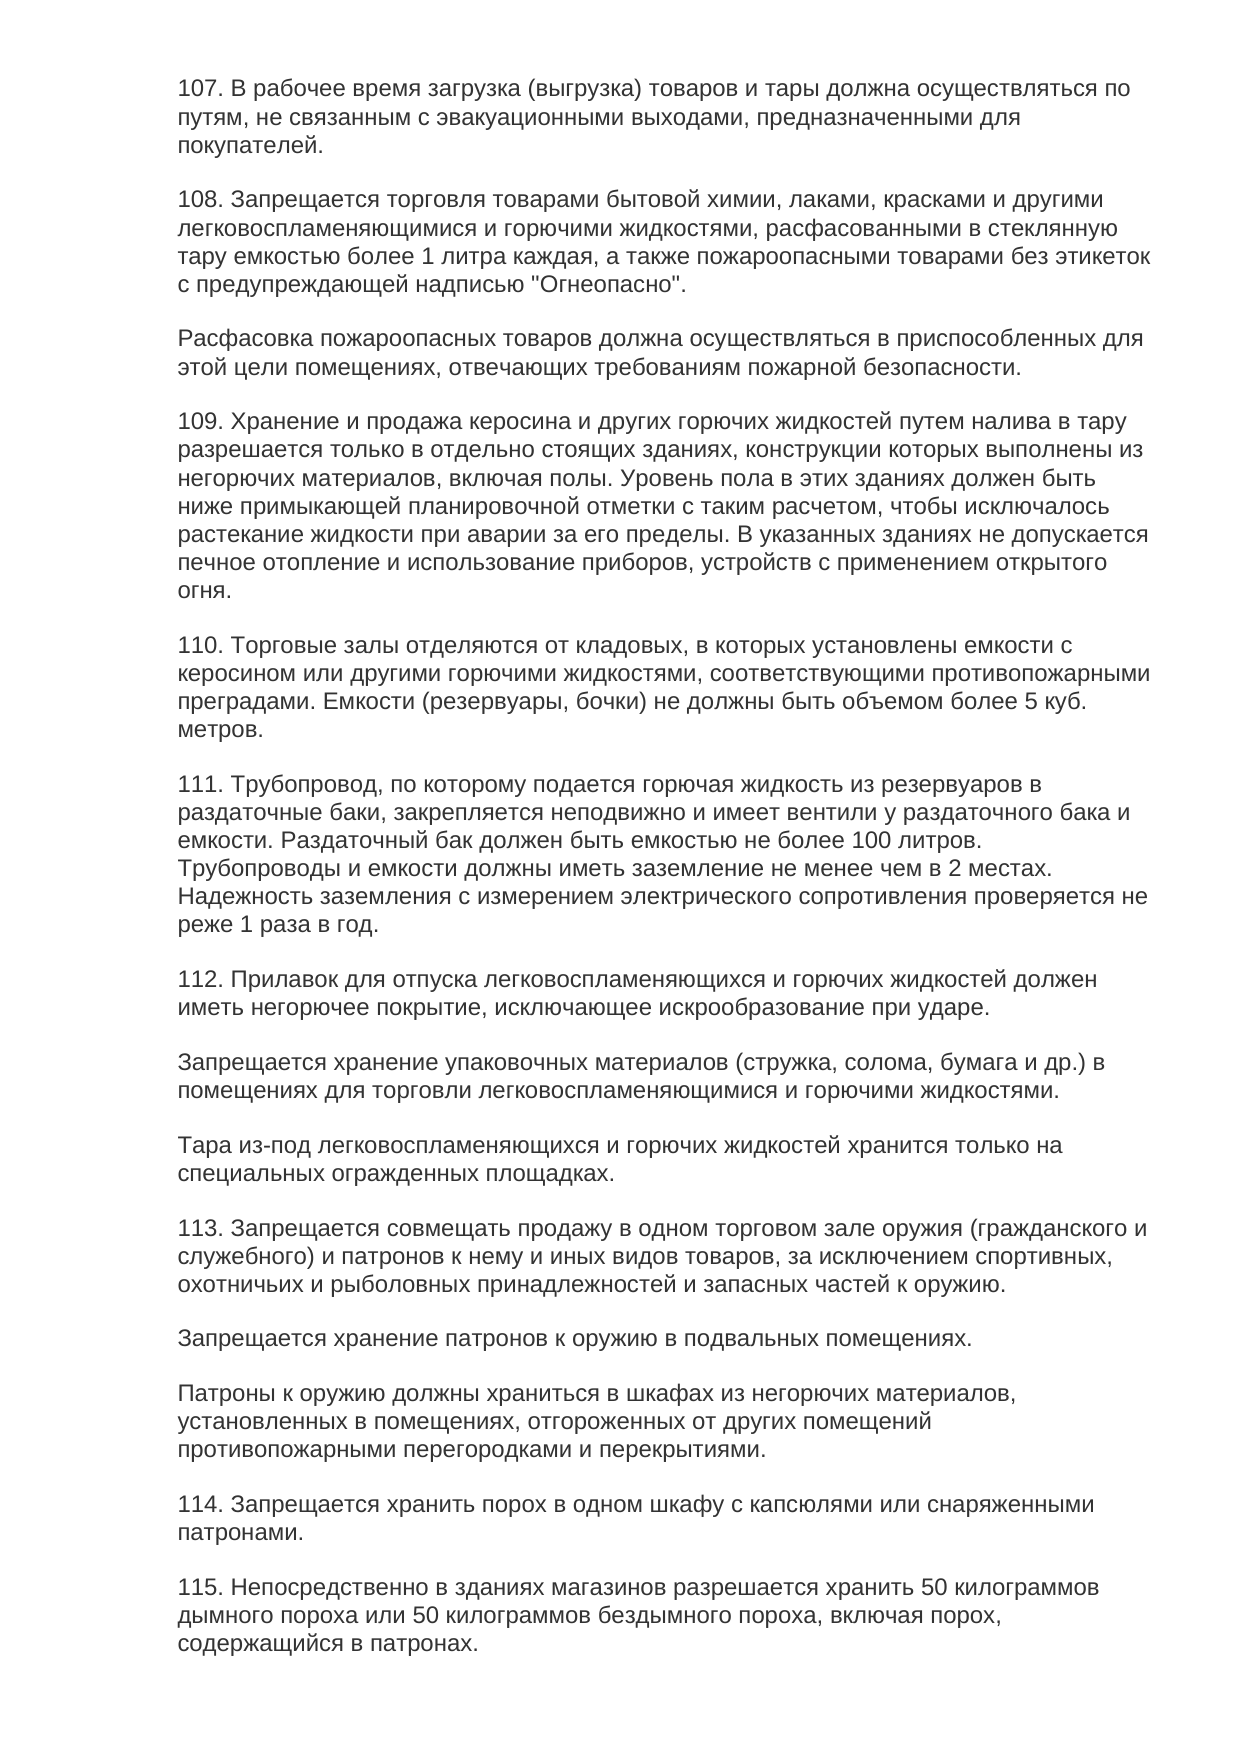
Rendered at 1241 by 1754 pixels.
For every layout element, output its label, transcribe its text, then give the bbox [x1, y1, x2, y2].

text Расфасовка пожароопасных товаров должна осуществляться в приспособленных для этой цели помещениях, отвечающих требованиям пожарной безопасности. [177, 324, 1152, 380]
text 113. Запрещается совмещать продажу в одном торговом зале оружия (гражданского и служебного) и патронов к нему и иных видов товаров, за исключением спортивных, охотничьих и рыболовных принадлежностей и запасных частей к оружию. [177, 1213, 1152, 1297]
text 114. Запрещается хранить порох в одном шкафу с капсюлями или снаряженными патронами. [177, 1489, 1152, 1546]
text 112. Прилавок для отпуска легковоспламеняющихся и горючих жидкостей должен иметь негорючее покрытие, исключающее искрообразование при ударе. [177, 964, 1152, 1021]
text 115. Непосредственно в зданиях магазинов разрешается хранить 50 килограммов дымного пороха или 50 килограммов бездымного пороха, включая порох, содержащийся в патронах. [177, 1572, 1152, 1657]
text 111. Трубопровод, по которому подается горючая жидкость из резервуаров в раздаточные баки, закрепляется неподвижно и имеет вентили у раздаточного бака и емкости. Раздаточный бак должен быть емкостью не более 100 литров. Трубопроводы и емкости должны иметь заземление не менее чем в 2 местах. Надежность заземления с измерением электрического сопротивления проверяется не реже 1 раза в год. [177, 769, 1152, 938]
text 109. Хранение и продажа керосина и других горючих жидкостей путем налива в тару разрешается только в отдельно стоящих зданиях, конструкции которых выполнены из негорючих материалов, включая полы. Уровень пола в этих зданиях должен быть ниже примыкающей планировочной отметки с таким расчетом, чтобы исключалось растекание жидкости при аварии за его пределы. В указанных зданиях не допускается печное отопление и использование приборов, устройств с применением открытого огня. [177, 407, 1152, 603]
text Запрещается хранение упаковочных материалов (стружка, солома, бумага и др.) в помещениях для торговли легковоспламеняющимися и горючими жидкостями. [177, 1047, 1152, 1103]
text Запрещается хранение патронов к оружию в подвальных помещениях. [177, 1324, 1152, 1352]
text Патроны к оружию должны храниться в шкафах из негорючих материалов, установленных в помещениях, отгороженных от других помещений противопожарными перегородками и перекрытиями. [177, 1378, 1152, 1463]
text Тара из-под легковоспламеняющихся и горючих жидкостей хранится только на специальных огражденных площадках. [177, 1130, 1152, 1186]
text 110. Торговые залы отделяются от кладовых, в которых установлены емкости с керосином или другими горючими жидкостями, соответствующими противопожарными преградами. Емкости (резервуары, бочки) не должны быть объемом более 5 куб. метров. [177, 630, 1152, 743]
text 107. В рабочее время загрузка (выгрузка) товаров и тары должна осуществляться по путям, не связанным с эвакуационными выходами, предназначенными для покупателей. [177, 74, 1152, 158]
text 108. Запрещается торговля товарами бытовой химии, лаками, красками и другими легковоспламеняющимися и горючими жидкостями, расфасованными в стеклянную тару емкостью более 1 литра каждая, а также пожароопасными товарами без этикеток с предупреждающей надписью "Огнеопасно". [177, 185, 1152, 297]
